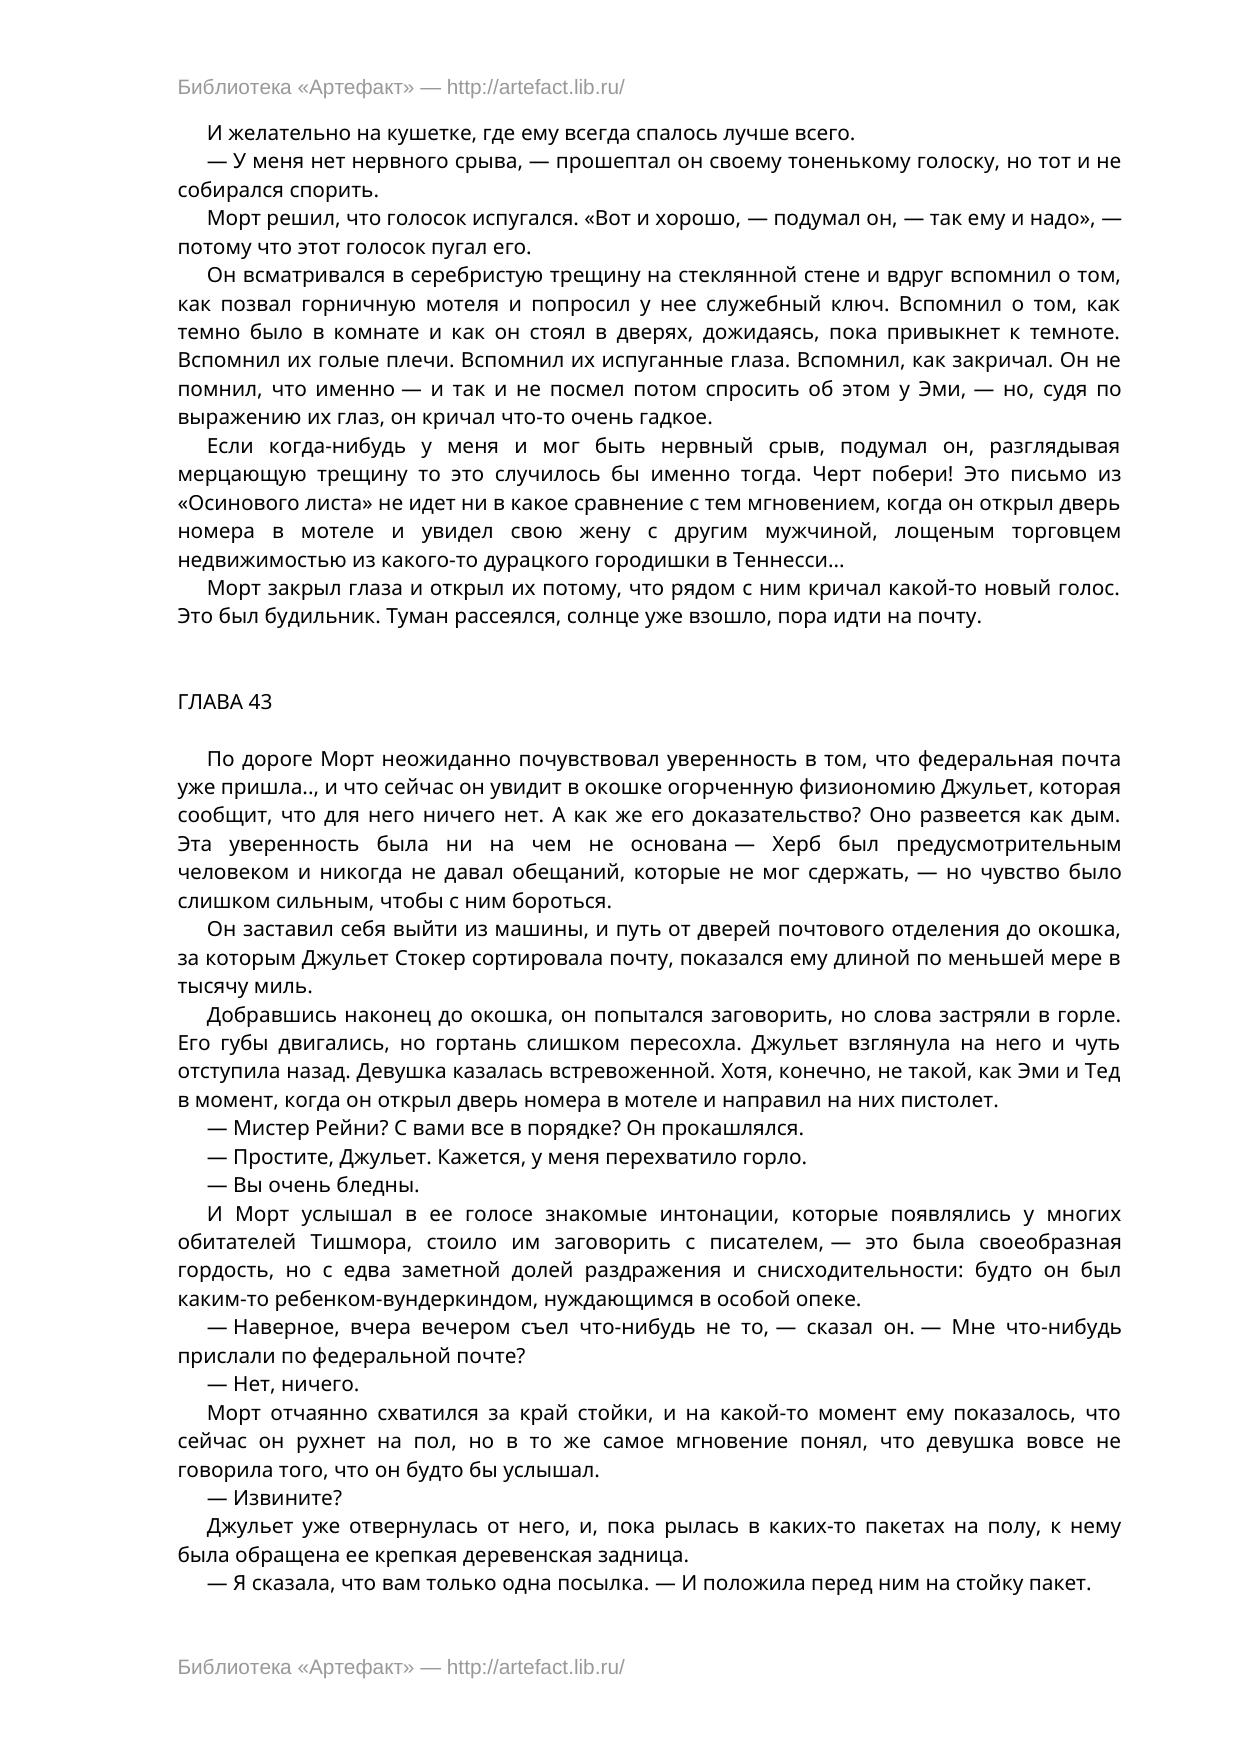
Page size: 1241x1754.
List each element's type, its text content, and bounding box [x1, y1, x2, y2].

text — Извините? [177, 1483, 1122, 1512]
text Добравшись наконец до окошка, он попытался заговорить, но слова застряли в горле. Его губы двигались, но гортань слишком пересохла. Джульет взглянула на него и чуть отступила назад. Девушка казалась встревоженной. Хотя, конечно, не такой, как Эми и Тед в момент, когда он открыл дверь номера в мотеле и направил на них пистолет. [177, 1000, 1122, 1113]
text — Мистер Рейни? С вами все в порядке? Он прокашлялся. [177, 1113, 1122, 1142]
text Он заставил себя выйти из машины, и путь от дверей почтового отделения до окошка, за которым Джульет Стокер сортировала почту, показался ему длиной по меньшей мере в тысячу миль. [177, 914, 1122, 1000]
text — Я сказала, что вам только одна посылка. — И положила перед ним на стойку пакет. [177, 1568, 1122, 1597]
text — Вы очень бледны. [177, 1170, 1122, 1199]
text И желательно на кушетке, где ему всегда спалось лучше всего. [177, 118, 1122, 147]
text — Наверное, вчера вечером съел что-нибудь не то, — сказал он. — Мне что-нибудь прислали по федеральной почте? [177, 1312, 1122, 1369]
text — У меня нет нервного срыва, — прошептал он своему тоненькому голоску, но тот и не собирался спорить. [177, 147, 1122, 203]
text Джульет уже отвернулась от него, и, пока рылась в каких-то пакетах на полу, к нему была обращена ее крепкая деревенская задница. [177, 1512, 1122, 1568]
text ГЛАВА 43 [177, 687, 1122, 715]
text Если когда-нибудь у меня и мог быть нервный срыв, подумал он, разглядывая мерцающую трещину то это случилось бы именно тогда. Черт побери! Это письмо из «Осинового листа» не идет ни в какое сравнение с тем мгновением, когда он открыл дверь номера в мотеле и увидел свою жену с другим мужчиной, лощеным торговцем недвижимостью из какого-то дурацкого городишки в Теннесси... [177, 431, 1122, 573]
text — Простите, Джульет. Кажется, у меня перехватило горло. [177, 1142, 1122, 1170]
text Морт закрыл глаза и открыл их потому, что рядом с ним кричал какой-то новый голос. Это был будильник. Туман рассеялся, солнце уже взошло, пора идти на почту. [177, 573, 1122, 630]
text И Морт услышал в ее голосе знакомые интонации, которые появлялись у многих обитателей Тишмора, стоило им заговорить с писателем, — это была своеобразная гордость, но с едва заметной долей раздражения и снисходительности: будто он был каким-то ребенком-вундеркиндом, нуждающимся в особой опеке. [177, 1199, 1122, 1312]
text — Нет, ничего. [177, 1369, 1122, 1398]
text Морт решил, что голосок испугался. «Вот и хорошо, — подумал он, — так ему и надо», — потому что этот голосок пугал его. [177, 203, 1122, 260]
text По дороге Морт неожиданно почувствовал уверенность в том, что федеральная почта уже пришла.., и что сейчас он увидит в окошке огорченную физиономию Джульет, которая сообщит, что для него ничего нет. А как же его доказательство? Оно развеется как дым. Эта уверенность была ни на чем не основана — Херб был предусмотрительным человеком и никогда не давал обещаний, которые не мог сдержать, — но чувство было слишком сильным, чтобы с ним бороться. [177, 744, 1122, 914]
text Он всматривался в серебристую трещину на стеклянной стене и вдруг вспомнил о том, как позвал горничную мотеля и попросил у нее служебный ключ. Вспомнил о том, как темно было в комнате и как он стоял в дверях, дожидаясь, пока привыкнет к темноте. Вспомнил их голые плечи. Вспомнил их испуганные глаза. Вспомнил, как закричал. Он не помнил, что именно — и так и не посмел потом спросить об этом у Эми, — но, судя по выражению их глаз, он кричал что-то очень гадкое. [177, 260, 1122, 431]
text Морт отчаянно схватился за край стойки, и на какой-то момент ему показалось, что сейчас он рухнет на пол, но в то же самое мгновение понял, что девушка вовсе не говорила того, что он будто бы услышал. [177, 1398, 1122, 1483]
